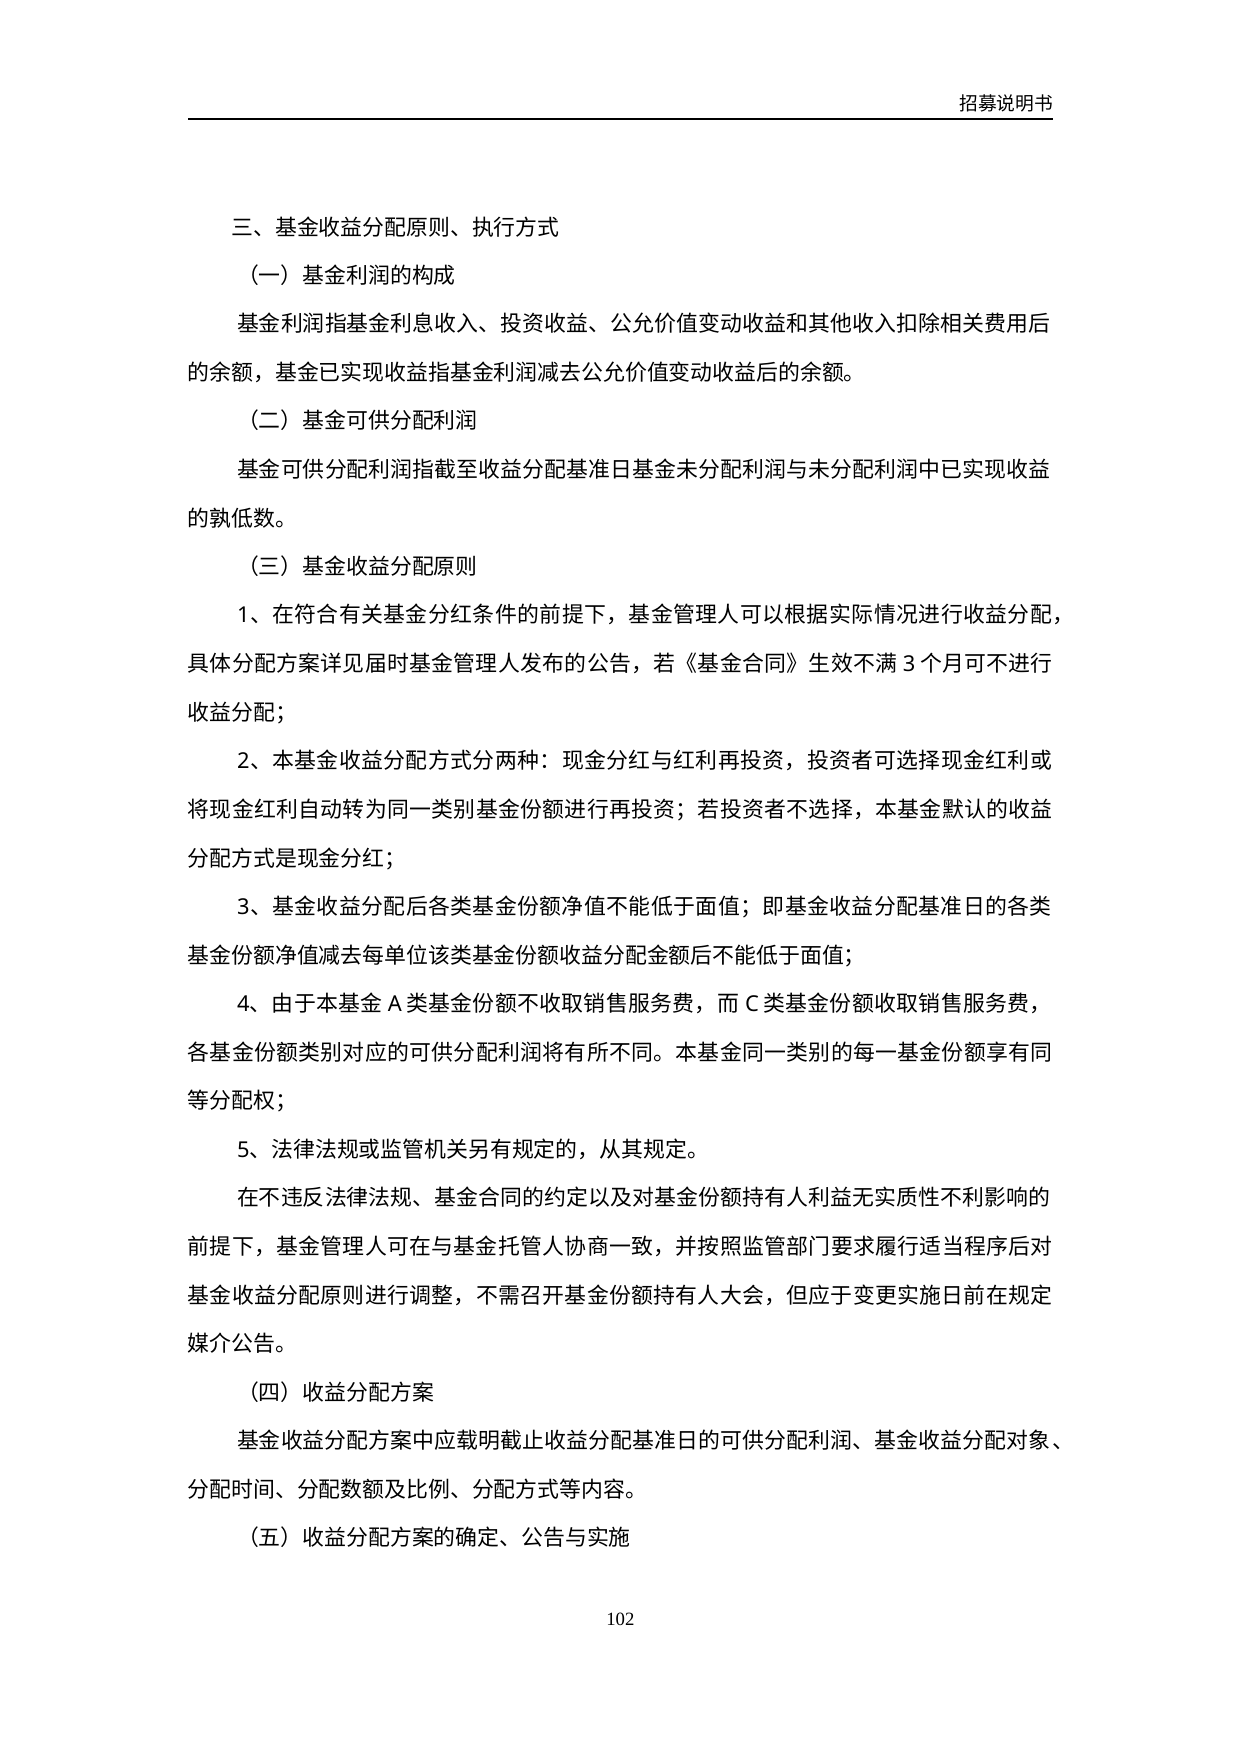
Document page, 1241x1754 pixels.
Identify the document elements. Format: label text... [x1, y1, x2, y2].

text （五）收益分配方案的确定、公告与实施 [187, 1520, 1053, 1552]
text 基金利润指基金利息收入、投资收益、公允价值变动收益和其他收入扣除相关费用后的余额，基金已实现收益指基金利润减去公允价值变动收益后的余额。 [187, 306, 1053, 387]
text （二）基金可供分配利润 [187, 403, 1053, 436]
text 基金收益分配方案中应载明截止收益分配基准日的可供分配利润、基金收益分配对象、分配时间、分配数额及比例、分配方式等内容。 [187, 1423, 1053, 1504]
text （一）基金利润的构成 [187, 258, 1053, 290]
text 在不违反法律法规、基金合同的约定以及对基金份额持有人利益无实质性不利影响的前提下，基金管理人可在与基金托管人协商一致，并按照监管部门要求履行适当程序后对基金收益分配原则进行调整，不需召开基金份额持有人大会，但应于变更实施日前在规定媒介公告。 [187, 1180, 1053, 1358]
text 5、法律法规或监管机关另有规定的，从其规定。 [187, 1131, 1053, 1164]
text 基金可供分配利润指截至收益分配基准日基金未分配利润与未分配利润中已实现收益的孰低数。 [187, 451, 1053, 533]
text 三、基金收益分配原则、执行方式 [187, 209, 1053, 242]
text 2、本基金收益分配方式分两种：现金分红与红利再投资，投资者可选择现金红利或将现金红利自动转为同一类别基金份额进行再投资；若投资者不选择，本基金默认的收益分配方式是现金分红； [187, 743, 1053, 873]
text （四）收益分配方案 [187, 1374, 1053, 1407]
text 1、在符合有关基金分红条件的前提下，基金管理人可以根据实际情况进行收益分配，具体分配方案详见届时基金管理人发布的公告，若《基金合同》生效不满3个月可不进行收益分配； [187, 597, 1053, 727]
text 4、由于本基金A类基金份额不收取销售服务费，而C类基金份额收取销售服务费，各基金份额类别对应的可供分配利润将有所不同。本基金同一类别的每一基金份额享有同等分配权； [187, 986, 1053, 1116]
text 3、基金收益分配后各类基金份额净值不能低于面值；即基金收益分配基准日的各类基金份额净值减去每单位该类基金份额收益分配金额后不能低于面值； [187, 888, 1053, 970]
text （三）基金收益分配原则 [187, 548, 1053, 581]
